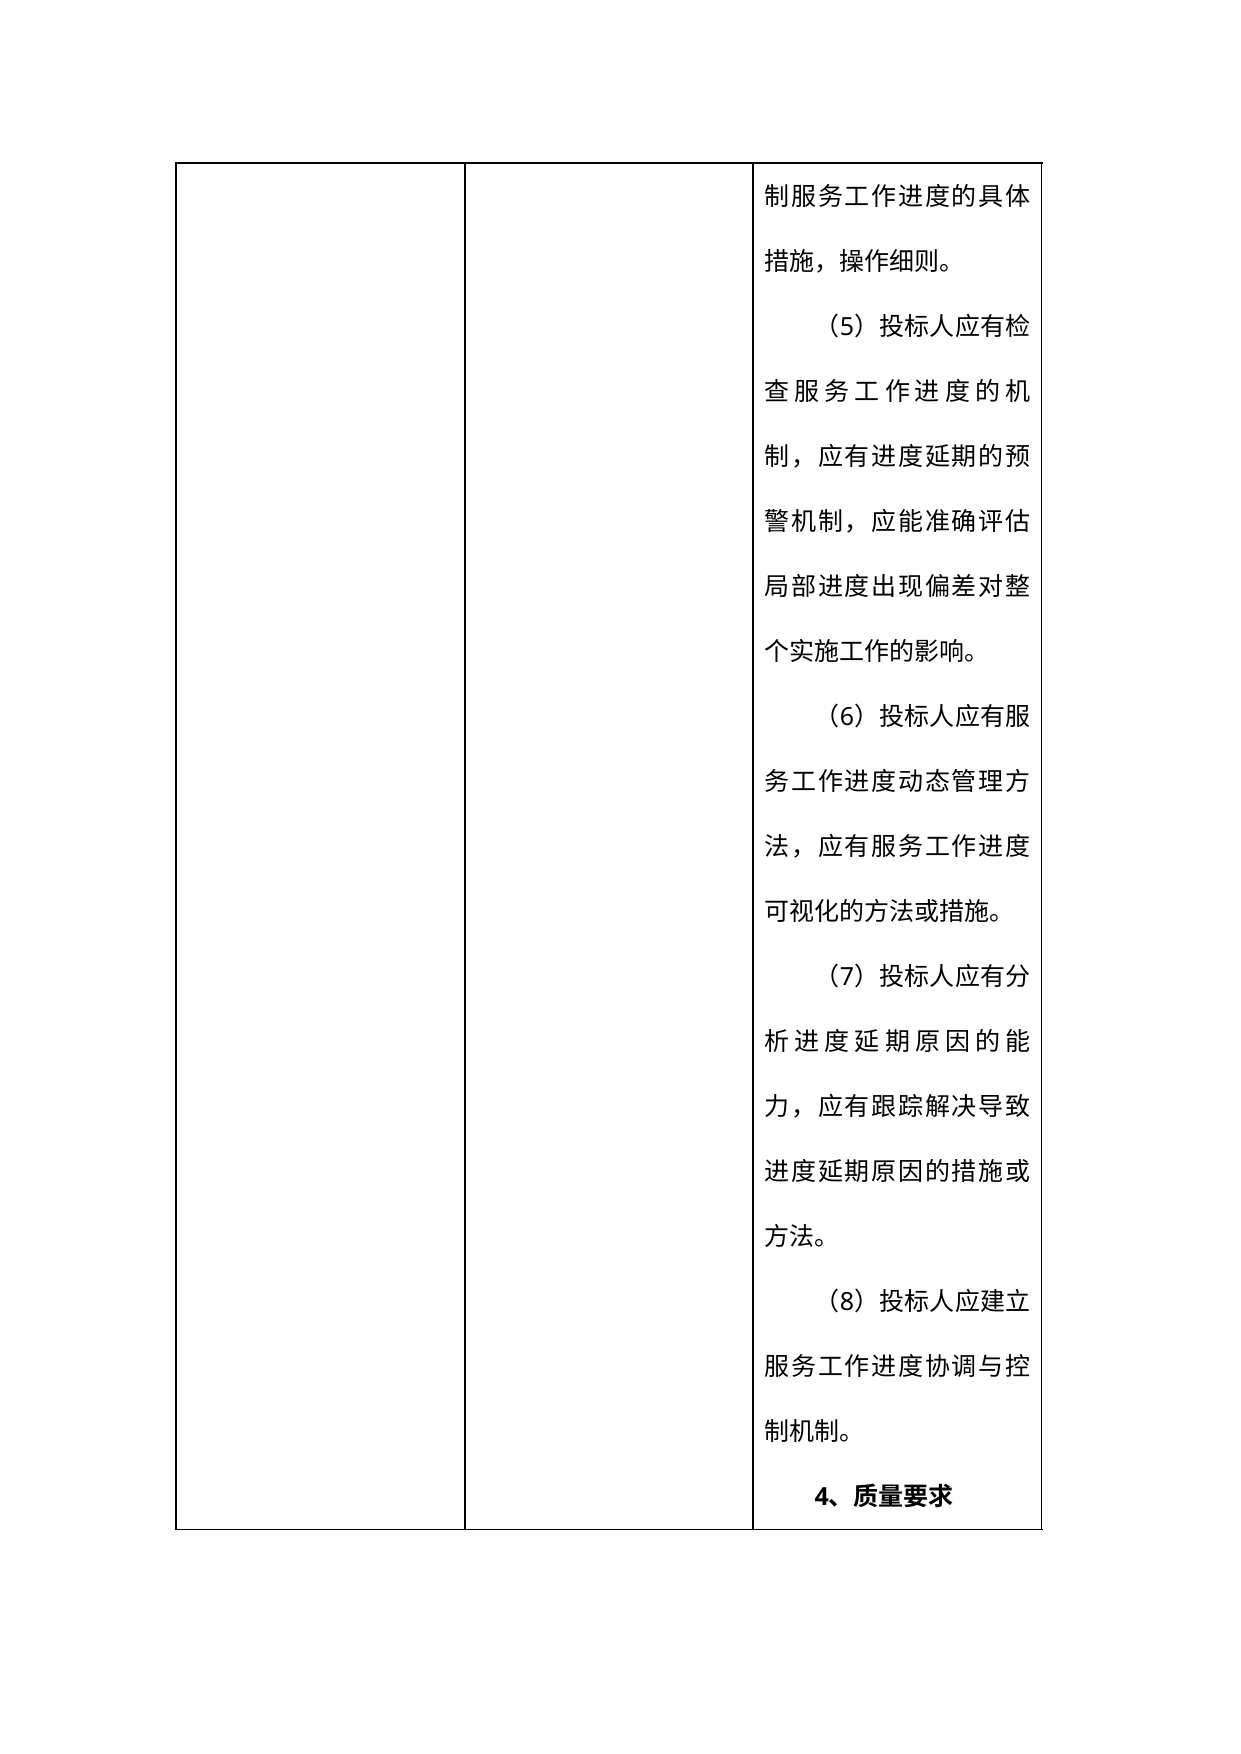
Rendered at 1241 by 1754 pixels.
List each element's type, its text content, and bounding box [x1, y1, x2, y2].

table_cell [177, 164, 464, 1528]
table_cell 1 [466, 164, 752, 1528]
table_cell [754, 164, 1041, 1528]
